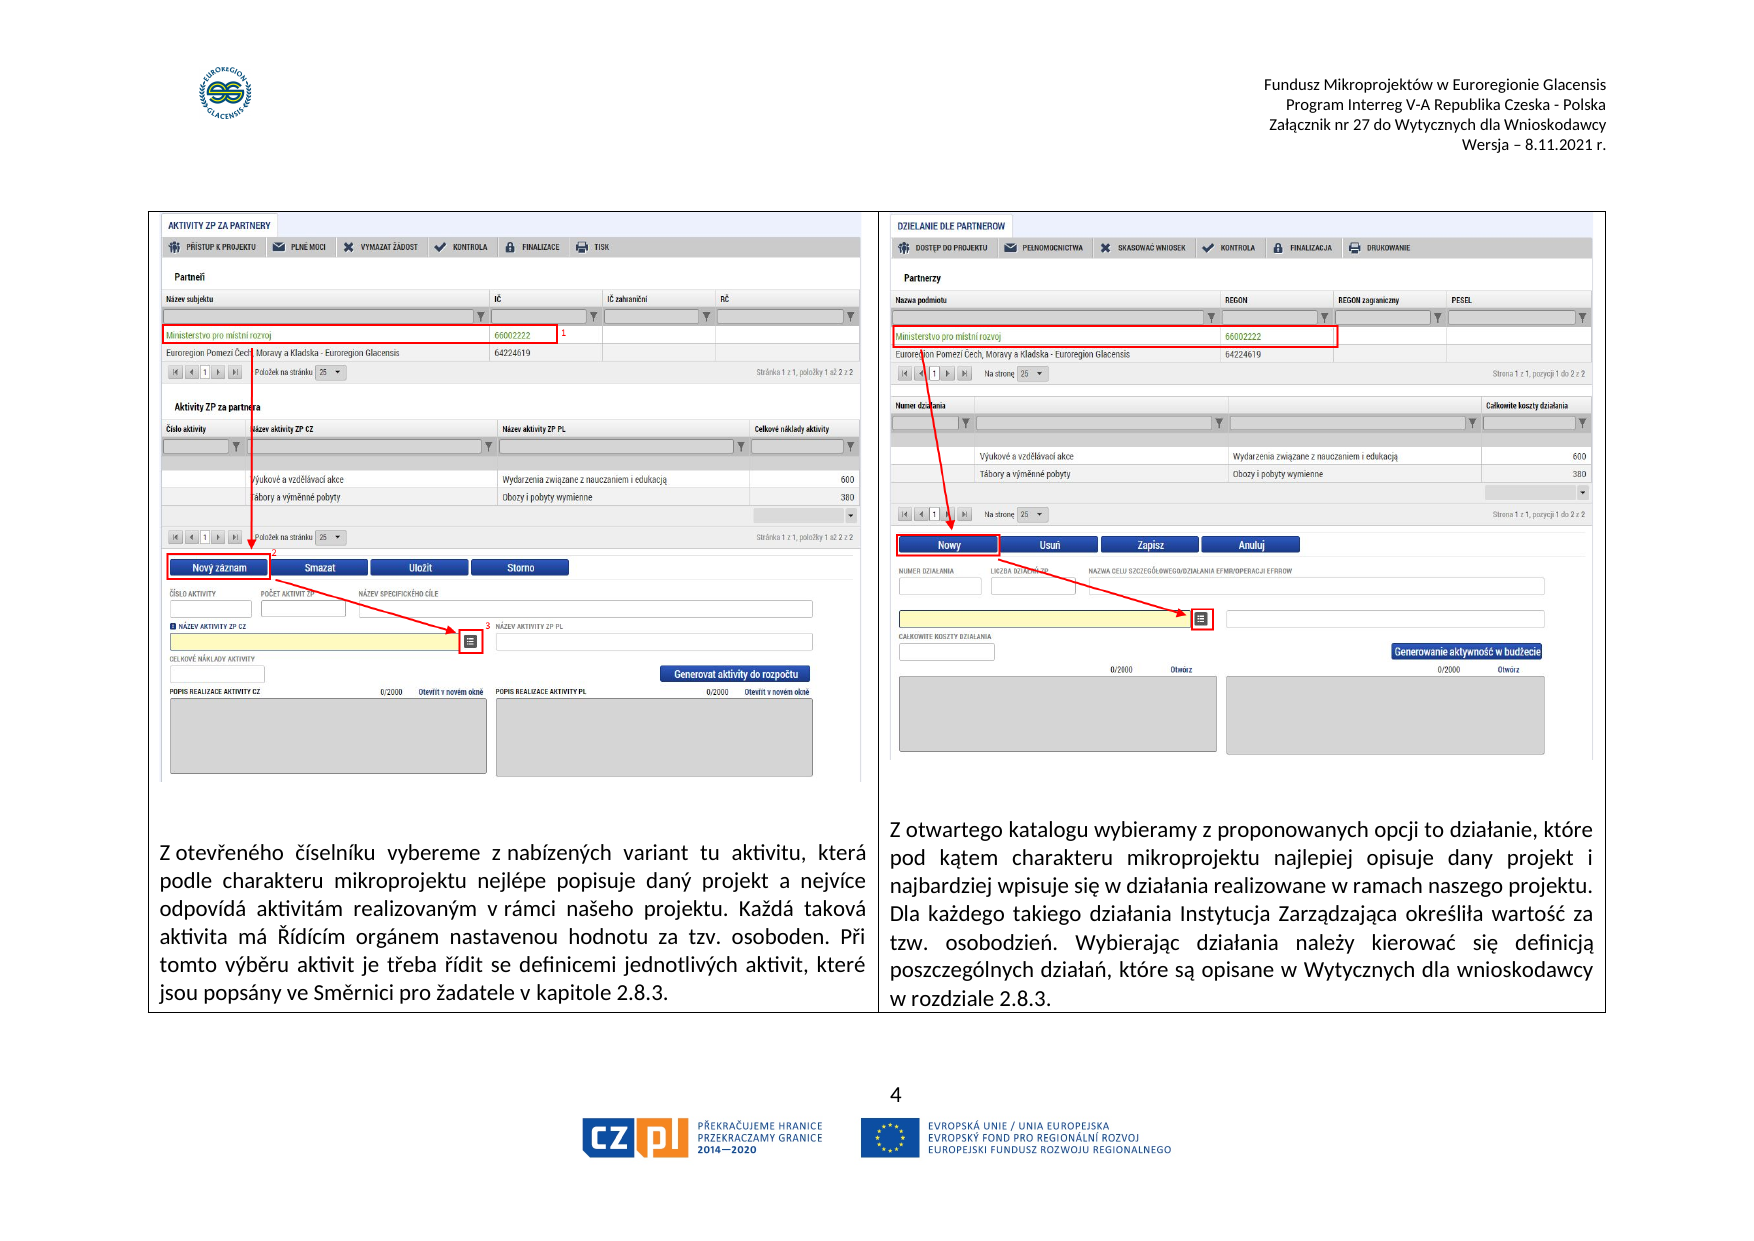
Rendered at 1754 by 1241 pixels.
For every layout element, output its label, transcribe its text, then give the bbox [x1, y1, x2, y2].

picture [889, 212, 1594, 760]
picture [159, 212, 862, 782]
picture [573, 1108, 1181, 1167]
picture [199, 67, 252, 119]
